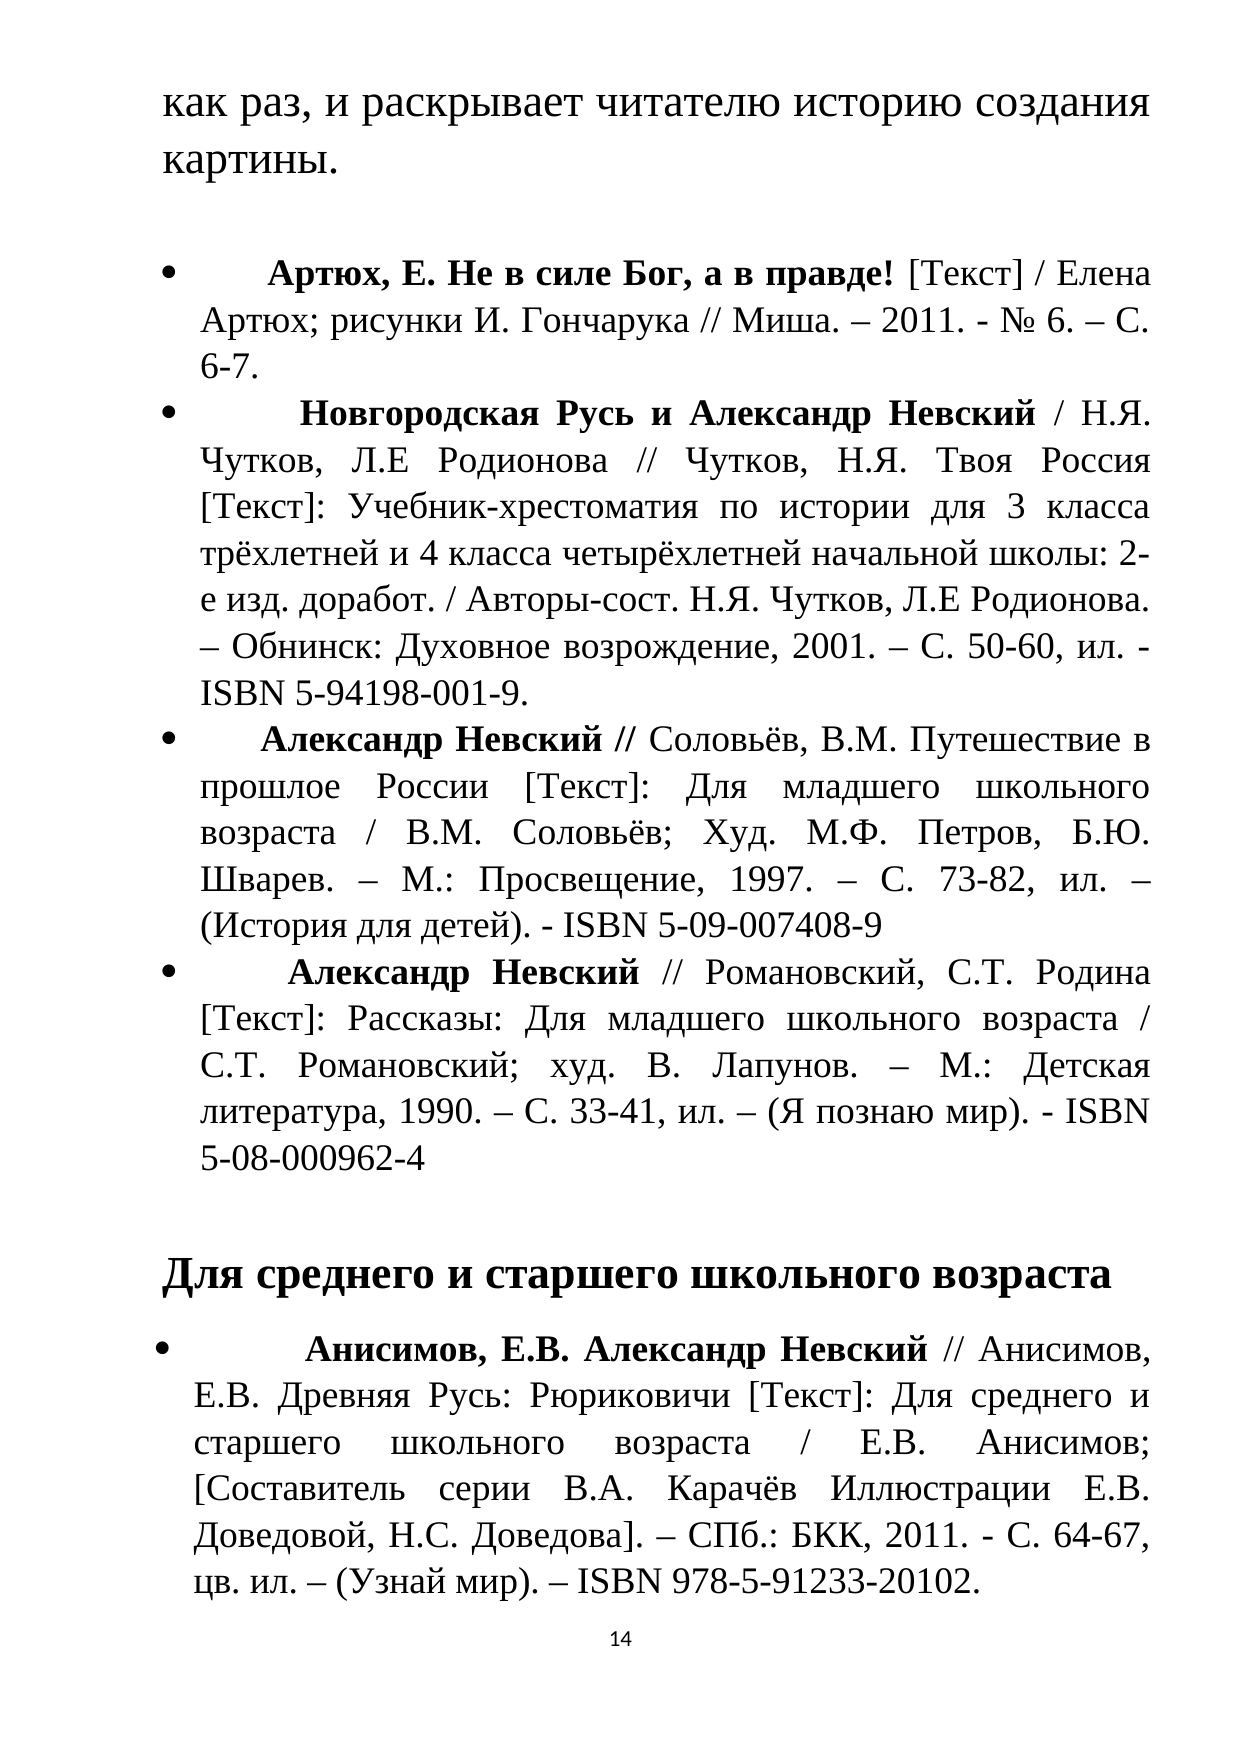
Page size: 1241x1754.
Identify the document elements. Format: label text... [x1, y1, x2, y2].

list Александр Невский // Романовский, С.Т. Родина [Текст]: Рассказы: Для младшего школьного возраста / С.Т. Романовский; худ. В. Лапунов. – М.: Детская литература, 1990. – С. 33-41, ил. – (Я познаю мир). - ISBN 5-08-000962-4 [162, 949, 1152, 1179]
list Александр Невский // Соловьёв, В.М. Путешествие в прошлое России [Текст]: Для младшего школьного возраста / В.М. Соловьёв; Худ. М.Ф. Петров, Б.Ю. Шварев. – М.: Просвещение, 1997. – С. 73-82, ил. – (История для детей). - ISBN 5-09-007408-9 [162, 716, 1152, 946]
list Для среднего и старшего школьного возраста [118, 1245, 1122, 1298]
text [162, 74, 1152, 183]
list Артюх, Е. Не в силе Бог, а в правде! [Текст] / Елена Артюх; рисунки И. Гончарука // Миша. – 2011. - № 6. – С. 6-7. [162, 251, 1152, 387]
list Анисимов, Е.В. Александр Невский // Анисимов, Е.В. Древняя Русь: Рюриковичи [Текст]: Для среднего и старшего школьного возраста / Е.В. Анисимов; [Составитель серии В.А. Карачёв Иллюстрации Е.В. Доведовой, Н.С. Доведова]. – СПб.: БКК, 2011. - С. 64-67, цв. ил. – (Узнай мир). – ISBN 978-5-91233-20102. [156, 1326, 1152, 1602]
list Новгородская Русь и Александр Невский / Н.Я. Чутков, Л.Е Родионова // Чутков, Н.Я. Твоя Россия [Текст]: Учебник-хрестоматия по истории для 3 класса трёхлетней и 4 класса четырёхлетней начальной школы: 2-е изд. доработ. / Авторы-сост. Н.Я. Чутков, Л.Е Родионова. – Обнинск: Духовное возрождение, 2001. – С. 50-60, ил. - ISBN 5-94198-001-9. [162, 391, 1152, 713]
